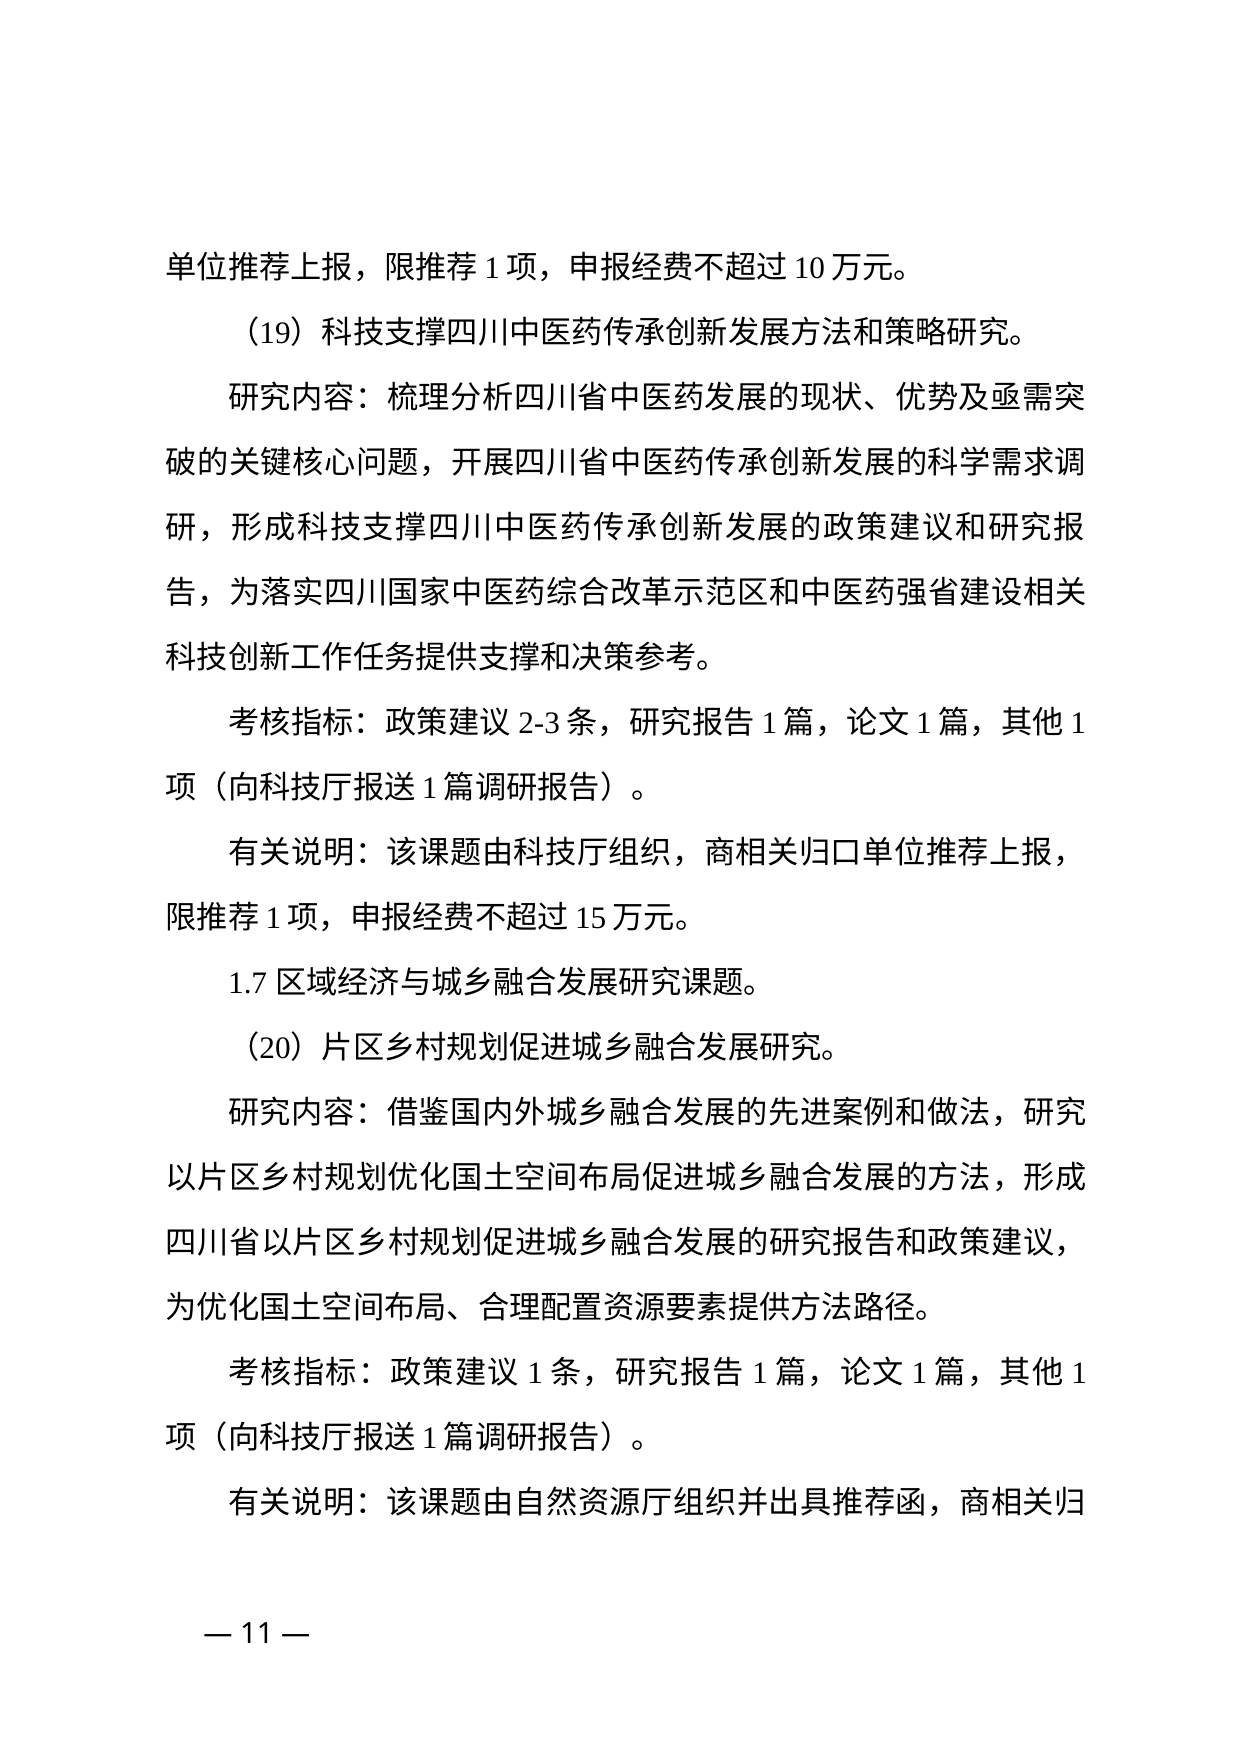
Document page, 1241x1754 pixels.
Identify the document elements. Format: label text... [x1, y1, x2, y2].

text 研究内容：梳理分析四川省中医药发展的现状、优势及亟需突破的关键核心问题，开展四川省中医药传承创新发展的科学需求调研，形成科技支撑四川中医药传承创新发展的政策建议和研究报告，为落实四川国家中医药综合改革示范区和中医药强省建设相关科技创新工作任务提供支撑和决策参考。 [165, 363, 1087, 688]
text 1.7 区域经济与城乡融合发展研究课题。 [165, 948, 1087, 1013]
text （19）科技支撑四川中医药传承创新发展方法和策略研究。 [165, 298, 1087, 363]
text 考核指标：政策建议1条，研究报告1篇，论文1篇，其他1项（向科技厅报送1篇调研报告）。 [165, 1338, 1087, 1468]
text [165, 233, 1087, 298]
text 研究内容：借鉴国内外城乡融合发展的先进案例和做法，研究以片区乡村规划优化国土空间布局促进城乡融合发展的方法，形成四川省以片区乡村规划促进城乡融合发展的研究报告和政策建议，为优化国土空间布局、合理配置资源要素提供方法路径。 [165, 1078, 1087, 1338]
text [165, 1468, 1087, 1533]
text 有关说明：该课题由科技厅组织，商相关归口单位推荐上报，限推荐1项，申报经费不超过15万元。 [165, 818, 1087, 948]
text 考核指标：政策建议2-3条，研究报告1篇，论文1篇，其他1项（向科技厅报送1篇调研报告）。 [165, 688, 1087, 818]
text （20）片区乡村规划促进城乡融合发展研究。 [165, 1013, 1087, 1078]
